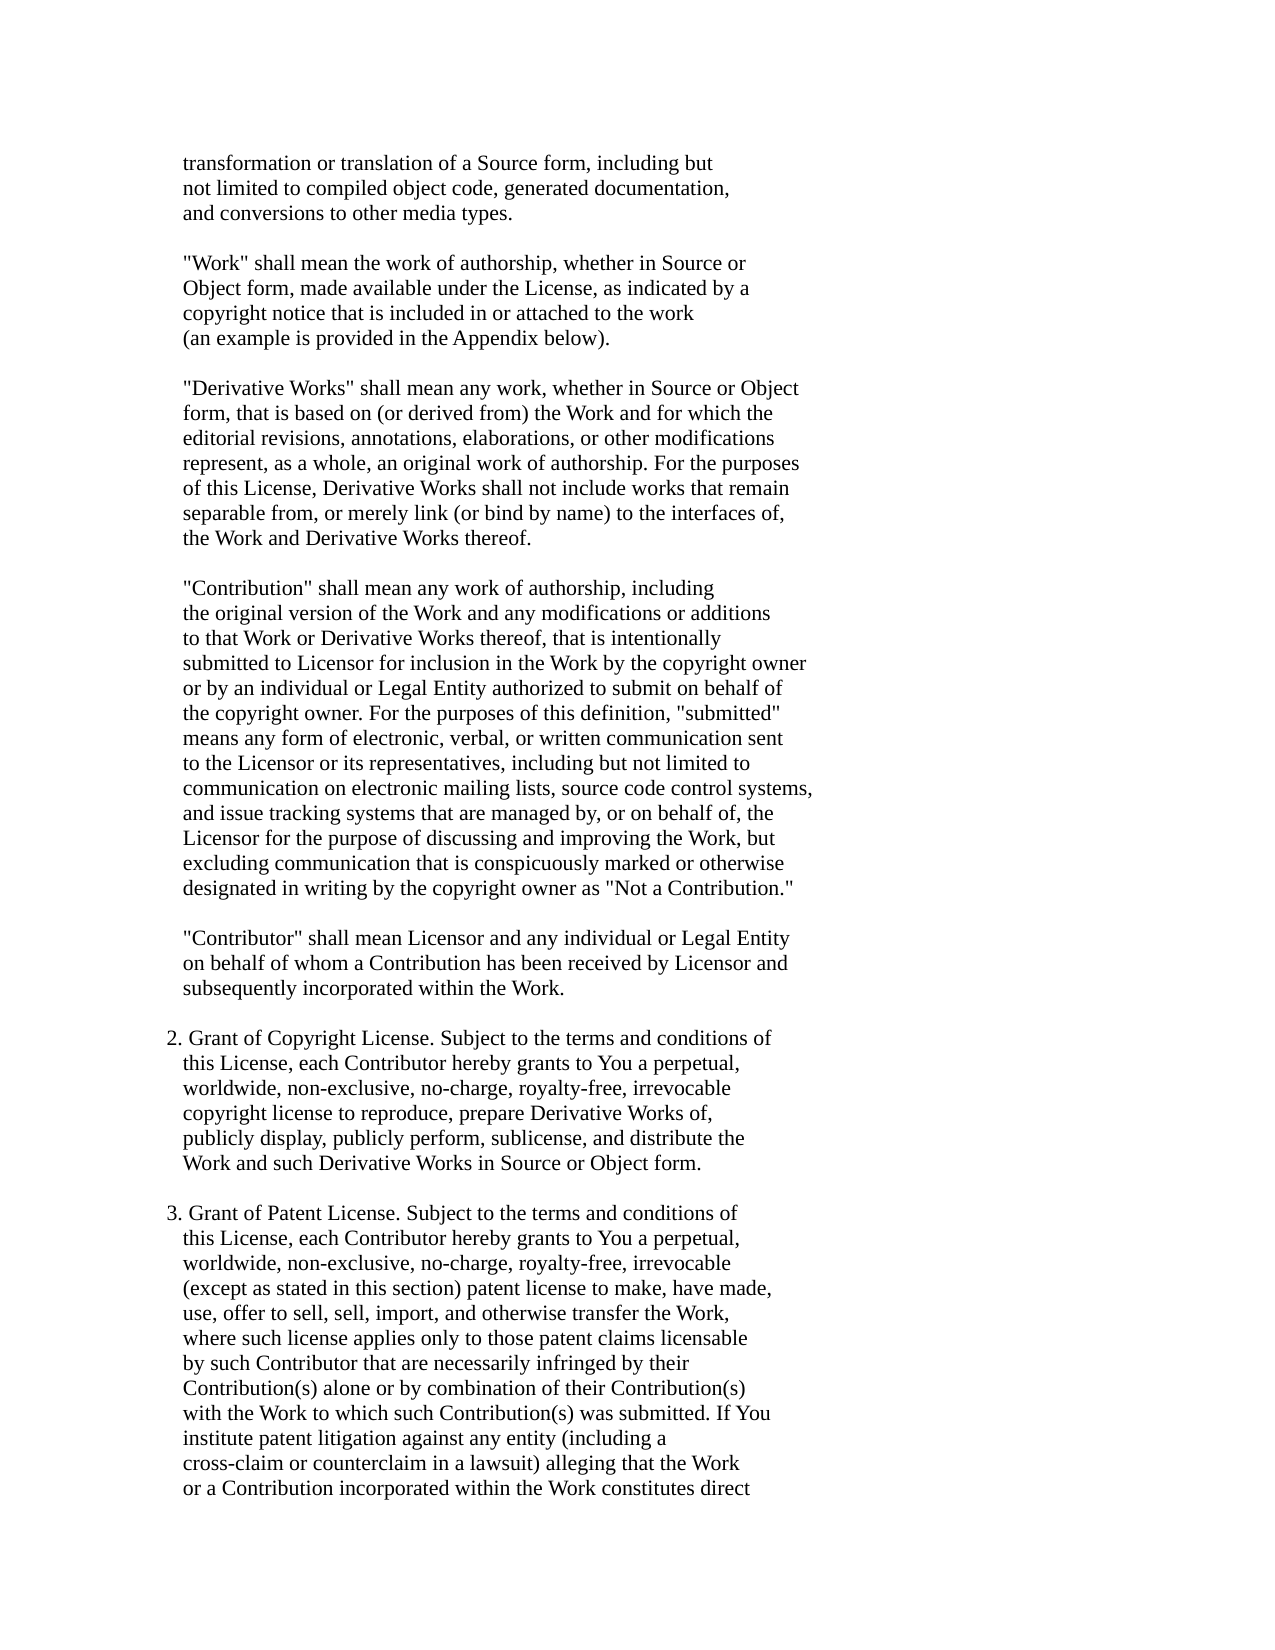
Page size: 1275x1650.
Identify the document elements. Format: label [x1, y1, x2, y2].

text [150, 150, 1125, 1500]
